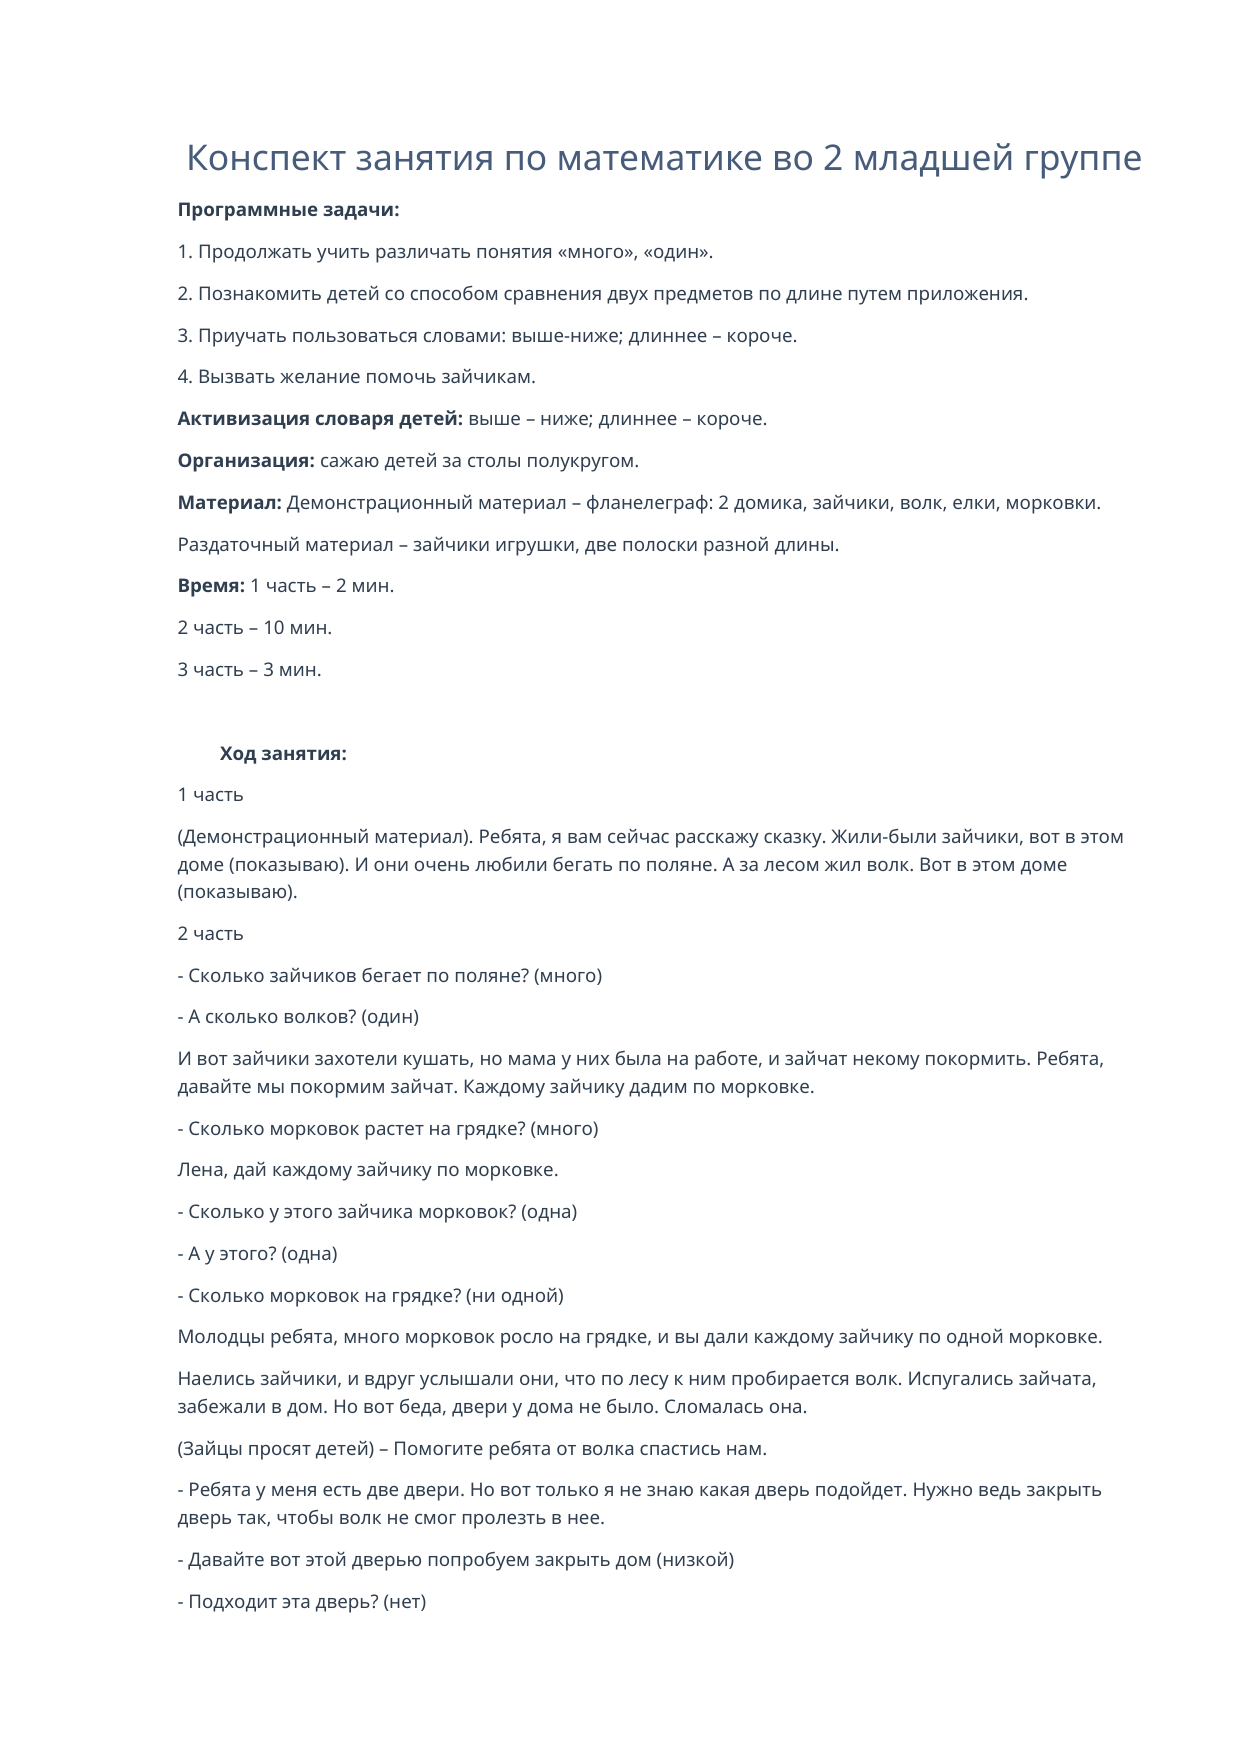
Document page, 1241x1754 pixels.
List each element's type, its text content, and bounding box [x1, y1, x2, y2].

text 3. Приучать пользоваться словами: выше-ниже; длиннее – короче. [177, 320, 1152, 348]
text Организация: сажаю детей за столы полукругом. [177, 445, 1152, 473]
text - Давайте вот этой дверью попробуем закрыть дом (низкой) [177, 1544, 1152, 1572]
text 4. Вызвать желание помочь зайчикам. [177, 362, 1152, 389]
text 1. Продолжать учить различать понятия «много», «один». [177, 236, 1152, 264]
text Молодцы ребята, много морковок росло на грядке, и вы дали каждому зайчику по одной морковке. [177, 1322, 1152, 1349]
text Программные задачи: [177, 195, 1152, 222]
text - Подходит эта дверь? (нет) [177, 1586, 1152, 1613]
text Лена, дай каждому зайчику по морковке. [177, 1155, 1152, 1182]
text 2. Познакомить детей со способом сравнения двух предметов по длине путем приложения. [177, 278, 1152, 306]
text 1 часть [177, 779, 1152, 807]
text И вот зайчики захотели кушать, но мама у них была на работе, и зайчат некому покормить. Ребята, давайте мы покормим зайчат. Каждому зайчику дадим по морковке. [177, 1043, 1152, 1099]
text Наелись зайчики, и вдруг услышали они, что по лесу к ним пробирается волк. Испугались зайчата, забежали в дом. Но вот беда, двери у дома не было. Сломалась она. [177, 1363, 1152, 1419]
text Время: 1 часть – 2 мин. [177, 571, 1152, 598]
text (Зайцы просят детей) – Помогите ребята от волка спастись нам. [177, 1433, 1152, 1461]
text 2 часть [177, 918, 1152, 946]
text - А сколько волков? (один) [177, 1002, 1152, 1029]
text - Ребята у меня есть две двери. Но вот только я не знаю какая дверь подойдет. Нужно ведь закрыть дверь так, чтобы волк не смог пролезть в нее. [177, 1475, 1152, 1530]
text Ход занятия: [220, 738, 1152, 765]
text Материал: Демонстрационный материал – фланелеграф: 2 домика, зайчики, волк, елки, морковки. [177, 487, 1152, 515]
text 3 часть – 3 мин. [177, 654, 1152, 682]
text (Демонстрационный материал). Ребята, я вам сейчас расскажу сказку. Жили-были зайчики, вот в этом доме (показываю). И они очень любили бегать по поляне. А за лесом жил волк. Вот в этом доме (показываю). [177, 821, 1152, 904]
text Активизация словаря детей: выше – ниже; длиннее – короче. [177, 403, 1152, 431]
text - Сколько морковок на грядке? (ни одной) [177, 1280, 1152, 1308]
text - А у этого? (одна) [177, 1238, 1152, 1266]
text Конспект занятия по математике во 2 младшей группе [177, 132, 1152, 181]
text 2 часть – 10 мин. [177, 612, 1152, 640]
text - Сколько морковок растет на грядке? (много) [177, 1113, 1152, 1141]
text Раздаточный материал – зайчики игрушки, две полоски разной длины. [177, 529, 1152, 556]
text - Сколько зайчиков бегает по поляне? (много) [177, 960, 1152, 988]
text - Сколько у этого зайчика морковок? (одна) [177, 1196, 1152, 1224]
